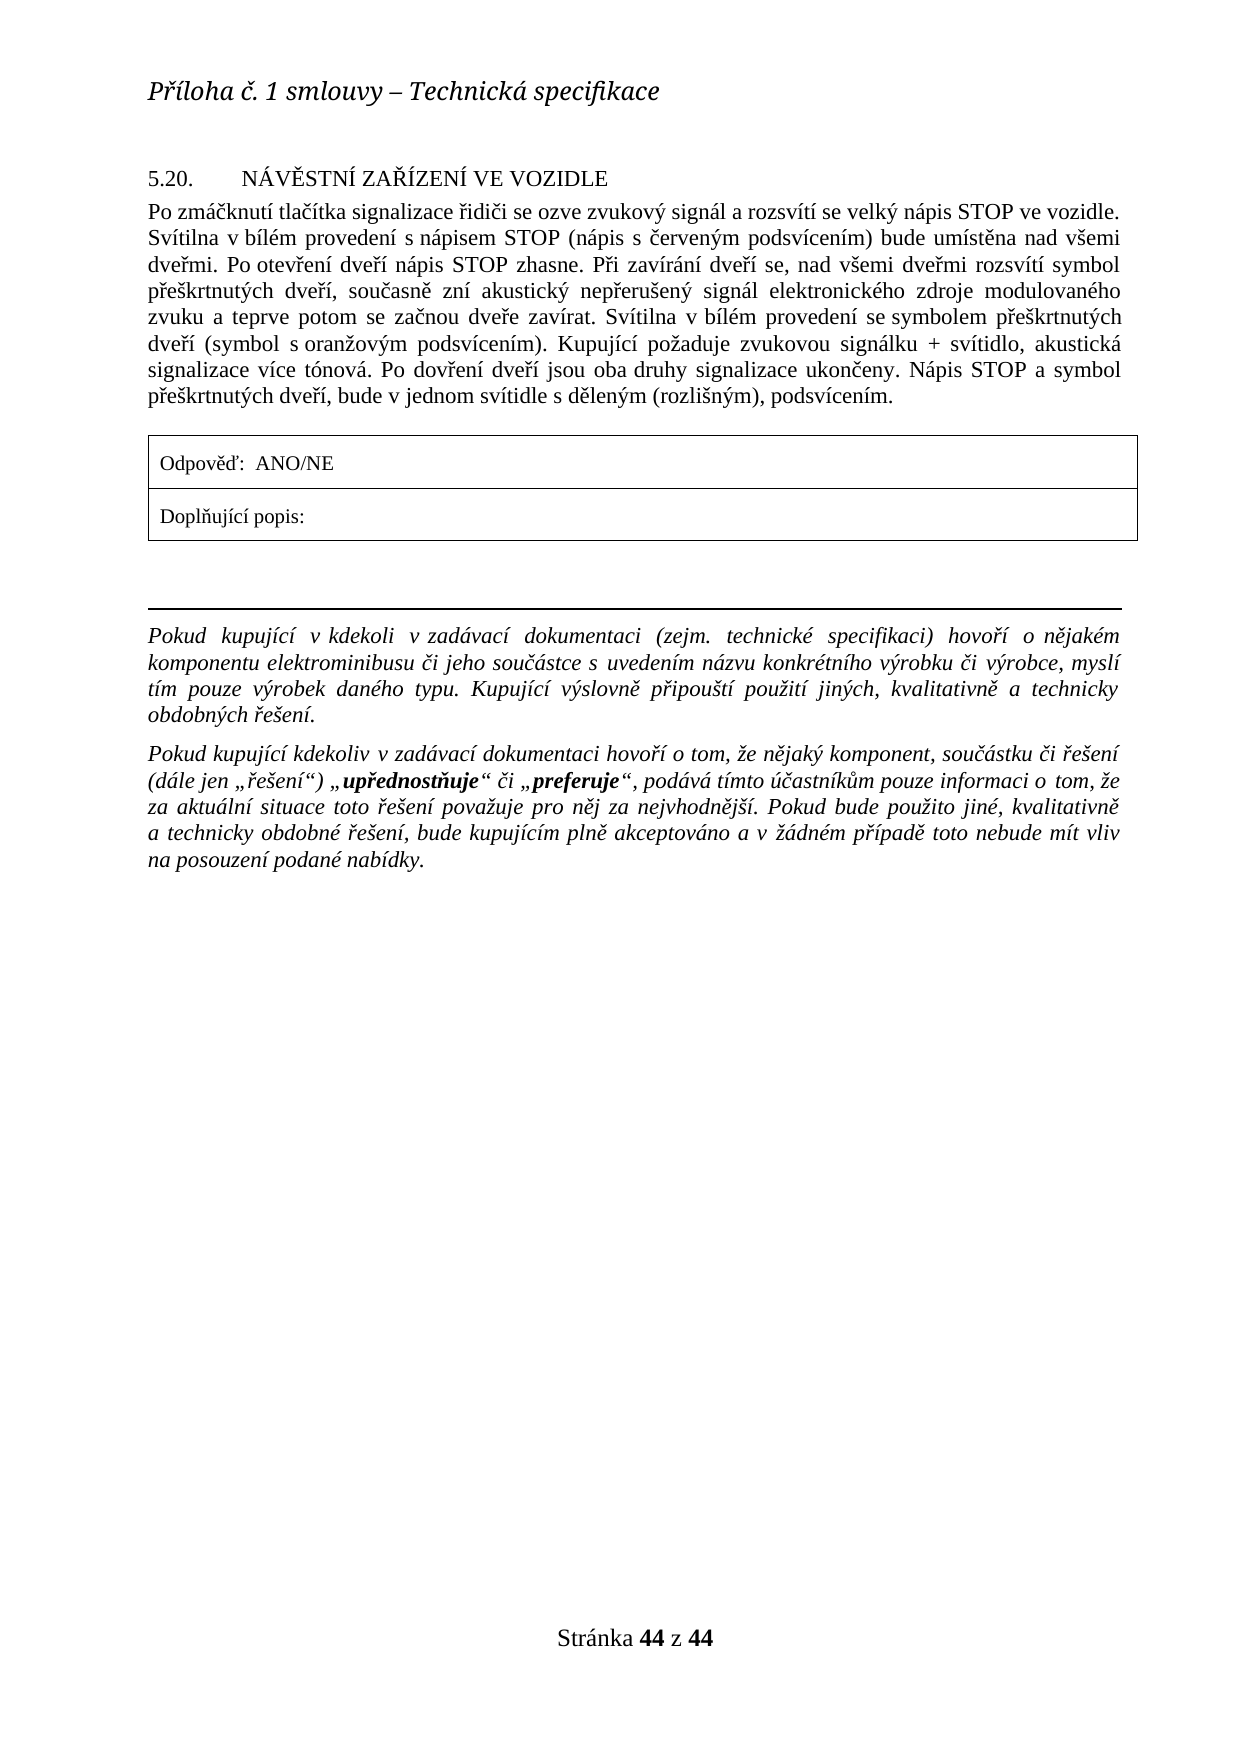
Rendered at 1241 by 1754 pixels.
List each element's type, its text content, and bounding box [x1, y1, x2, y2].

list Pokud kupující kdekoliv v zadávací dokumentaci hovoří o tom, že nějaký komponent, součástku či řešení (dále jen „řešení“) „upřednostňuje“ či „preferuje“, podává tímto účastníkům pouze informaci o tom, že za aktuální situace toto řešení považuje pro něj za nejvhodnější. Pokud bude použito jiné, kvalitativně a technicky obdobné řešení, bude kupujícím plně akceptováno a v žádném případě toto nebude mít vliv na posouzení podané nabídky. [148, 740, 1122, 872]
table_cell Doplňující popis: [149, 489, 1137, 540]
list Pokud kupující v kdekoli v zadávací dokumentaci (zejm. technické specifikaci) hovoří o nějakém komponentu elektrominibusu či jeho součástce s uvedením názvu konkrétního výrobku či výrobce, myslí tím pouze výrobek daného typu. Kupující výslovně připouští použití jiných, kvalitativně a technicky obdobných řešení. [148, 622, 1122, 728]
subtitle NÁVĚSTNÍ ZAŘÍZENÍ VE VOZIDLE [148, 165, 1122, 192]
table_header Odpověď: ANO/NE [149, 436, 1137, 488]
text Po zmáčknutí tlačítka signalizace řidiči se ozve zvukový signál a rozsvítí se velký nápis STOP ve vozidle. Svítilna v bílém provedení s nápisem STOP (nápis s červeným podsvícením) bude umístěna nad všemi dveřmi. Po otevření dveří nápis STOP zhasne. Při zavírání dveří se, nad všemi dveřmi rozsvítí symbol přeškrtnutých dveří, současně zní akustický nepřerušený signál elektronického zdroje modulovaného zvuku a teprve potom se začnou dveře zavírat. Svítilna v bílém provedení se symbolem přeškrtnutých dveří (symbol s oranžovým podsvícením). Kupující požaduje zvukovou signálku + svítidlo, akustická signalizace více tónová. Po dovření dveří jsou oba druhy signalizace ukončeny. Nápis STOP a symbol přeškrtnutých dveří, bude v jednom svítidle s děleným (rozlišným), podsvícením. [148, 198, 1122, 409]
